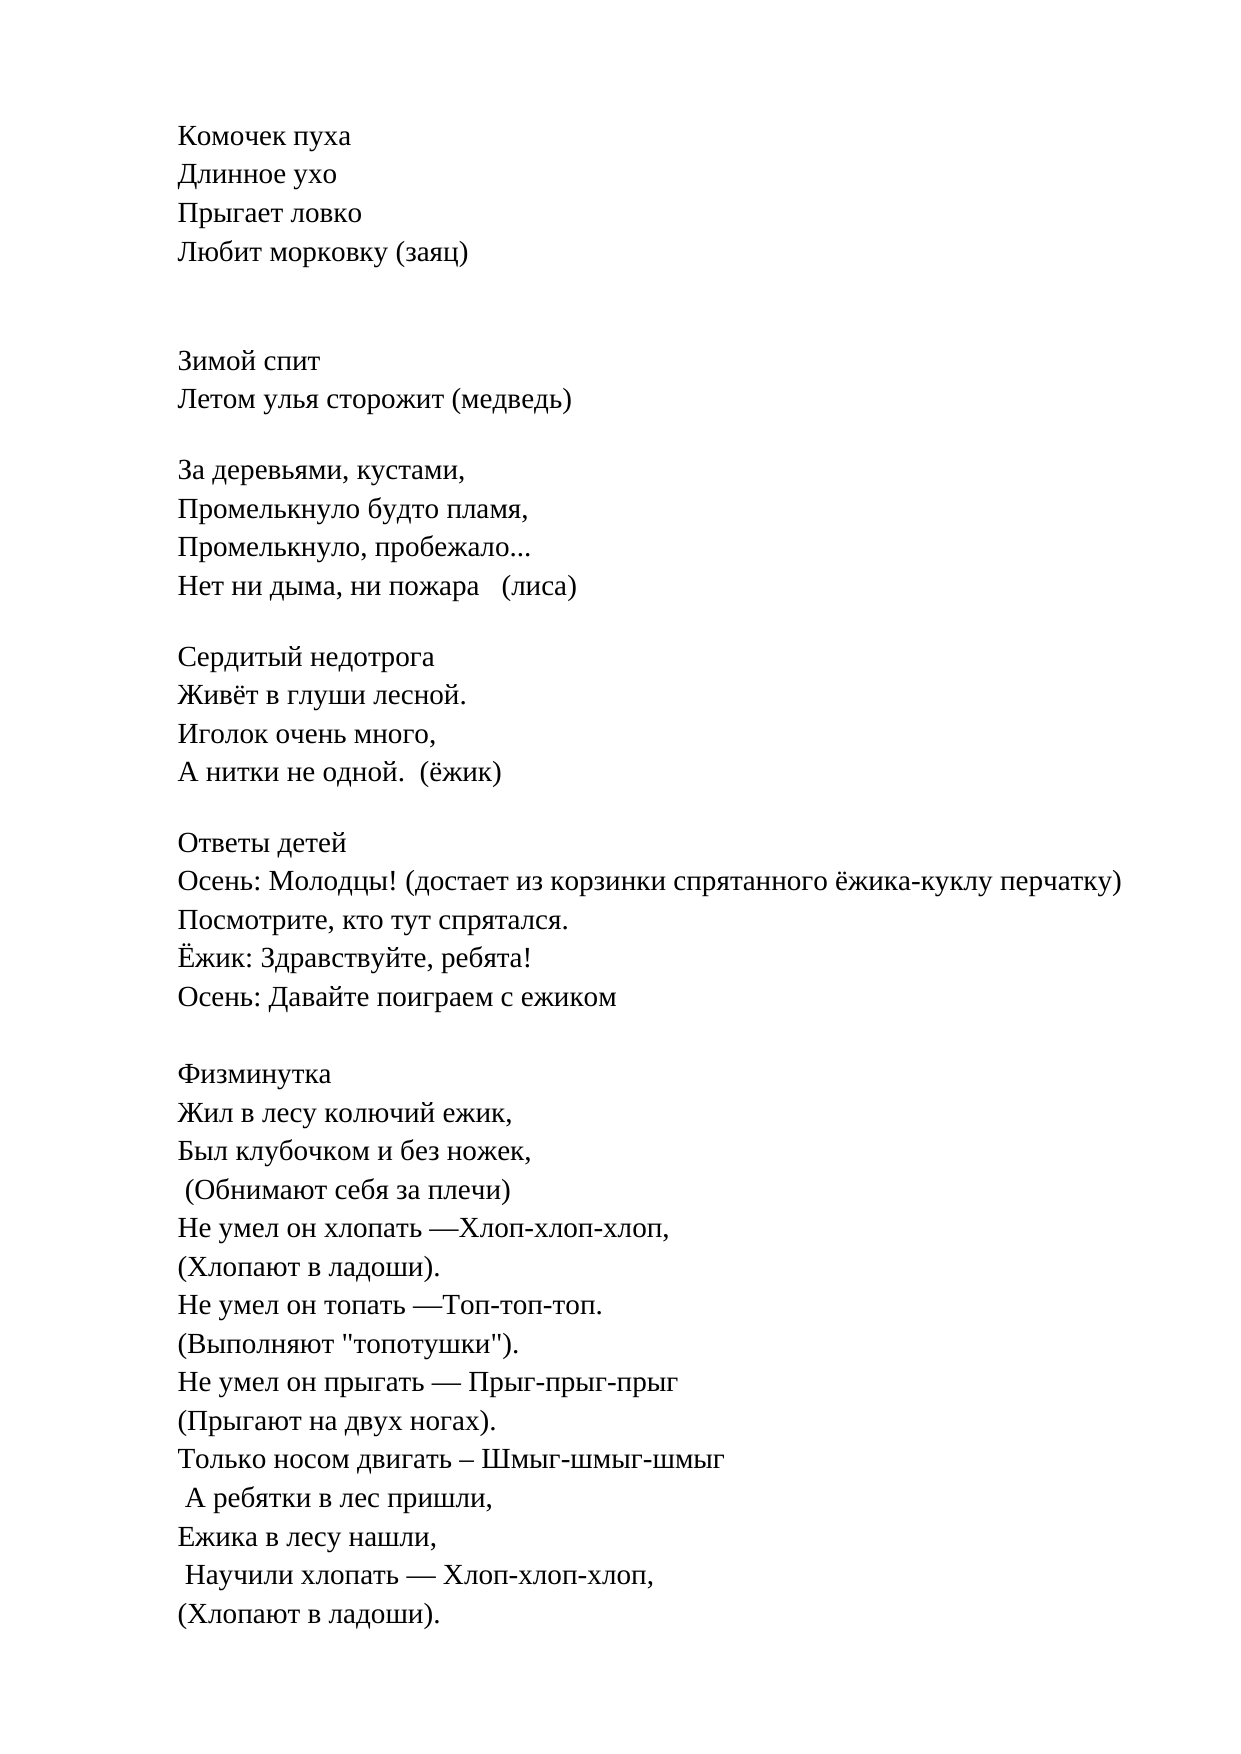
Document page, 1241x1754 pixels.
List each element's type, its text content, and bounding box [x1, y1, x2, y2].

text Ежика в лесу нашли, [177, 1519, 1152, 1552]
text Научили хлопать — Хлоп-хлоп-хлоп, [177, 1557, 1152, 1591]
text Осень: Молодцы! (достает из корзинки спрятанного ёжика-куклу перчатку) Посмотрите, кто тут спрятался. [177, 863, 1152, 936]
text Не умел он прыгать — Прыг-прыг-прыг [177, 1364, 1152, 1398]
text Сердитый недотрога [177, 639, 1152, 672]
text А нитки не одной. (ёжик) [177, 754, 1152, 788]
text Зимой спит [177, 343, 1152, 377]
text Был клубочком и без ножек, [177, 1133, 1152, 1167]
text Промелькнуло, пробежало... [177, 529, 1152, 563]
text А ребятки в лес пришли, [177, 1480, 1152, 1514]
text Прыгает ловко [177, 195, 1152, 229]
text Нет ни дыма, ни пожара (лиса) [177, 568, 1152, 601]
text За деревьями, кустами, [177, 452, 1152, 486]
text Комочек пуха [177, 118, 1152, 152]
text Только носом двигать – Шмыг-шмыг-шмыг [177, 1442, 1152, 1475]
text Летом улья сторожит (медведь) [177, 382, 1152, 415]
text Не умел он хлопать —Хлоп-хлоп-хлоп, [177, 1210, 1152, 1244]
text Длинное ухо [177, 157, 1152, 190]
text (Хлопают в ладоши). [177, 1249, 1152, 1282]
text (Выполняют "топотушки"). [177, 1326, 1152, 1359]
text Живёт в глуши лесной. [177, 677, 1152, 711]
text Промелькнуло будто пламя, [177, 491, 1152, 524]
text (Прыгают на двух ногах). [177, 1403, 1152, 1437]
text Жил в лесу колючий ежик, [177, 1095, 1152, 1128]
text (Обнимают себя за плечи) [177, 1172, 1152, 1205]
text Ёжик: Здравствуйте, ребята! [177, 941, 1152, 974]
text Не умел он топать —Топ-топ-топ. [177, 1287, 1152, 1321]
text (Хлопают в ладоши). [177, 1596, 1152, 1629]
text Ответы детей [177, 825, 1152, 858]
text Физминутка [177, 1056, 1152, 1090]
text Иголок очень много, [177, 716, 1152, 749]
text Любит морковку (заяц) [177, 234, 1152, 267]
text Осень: Давайте поиграем с ежиком [177, 979, 1152, 1013]
